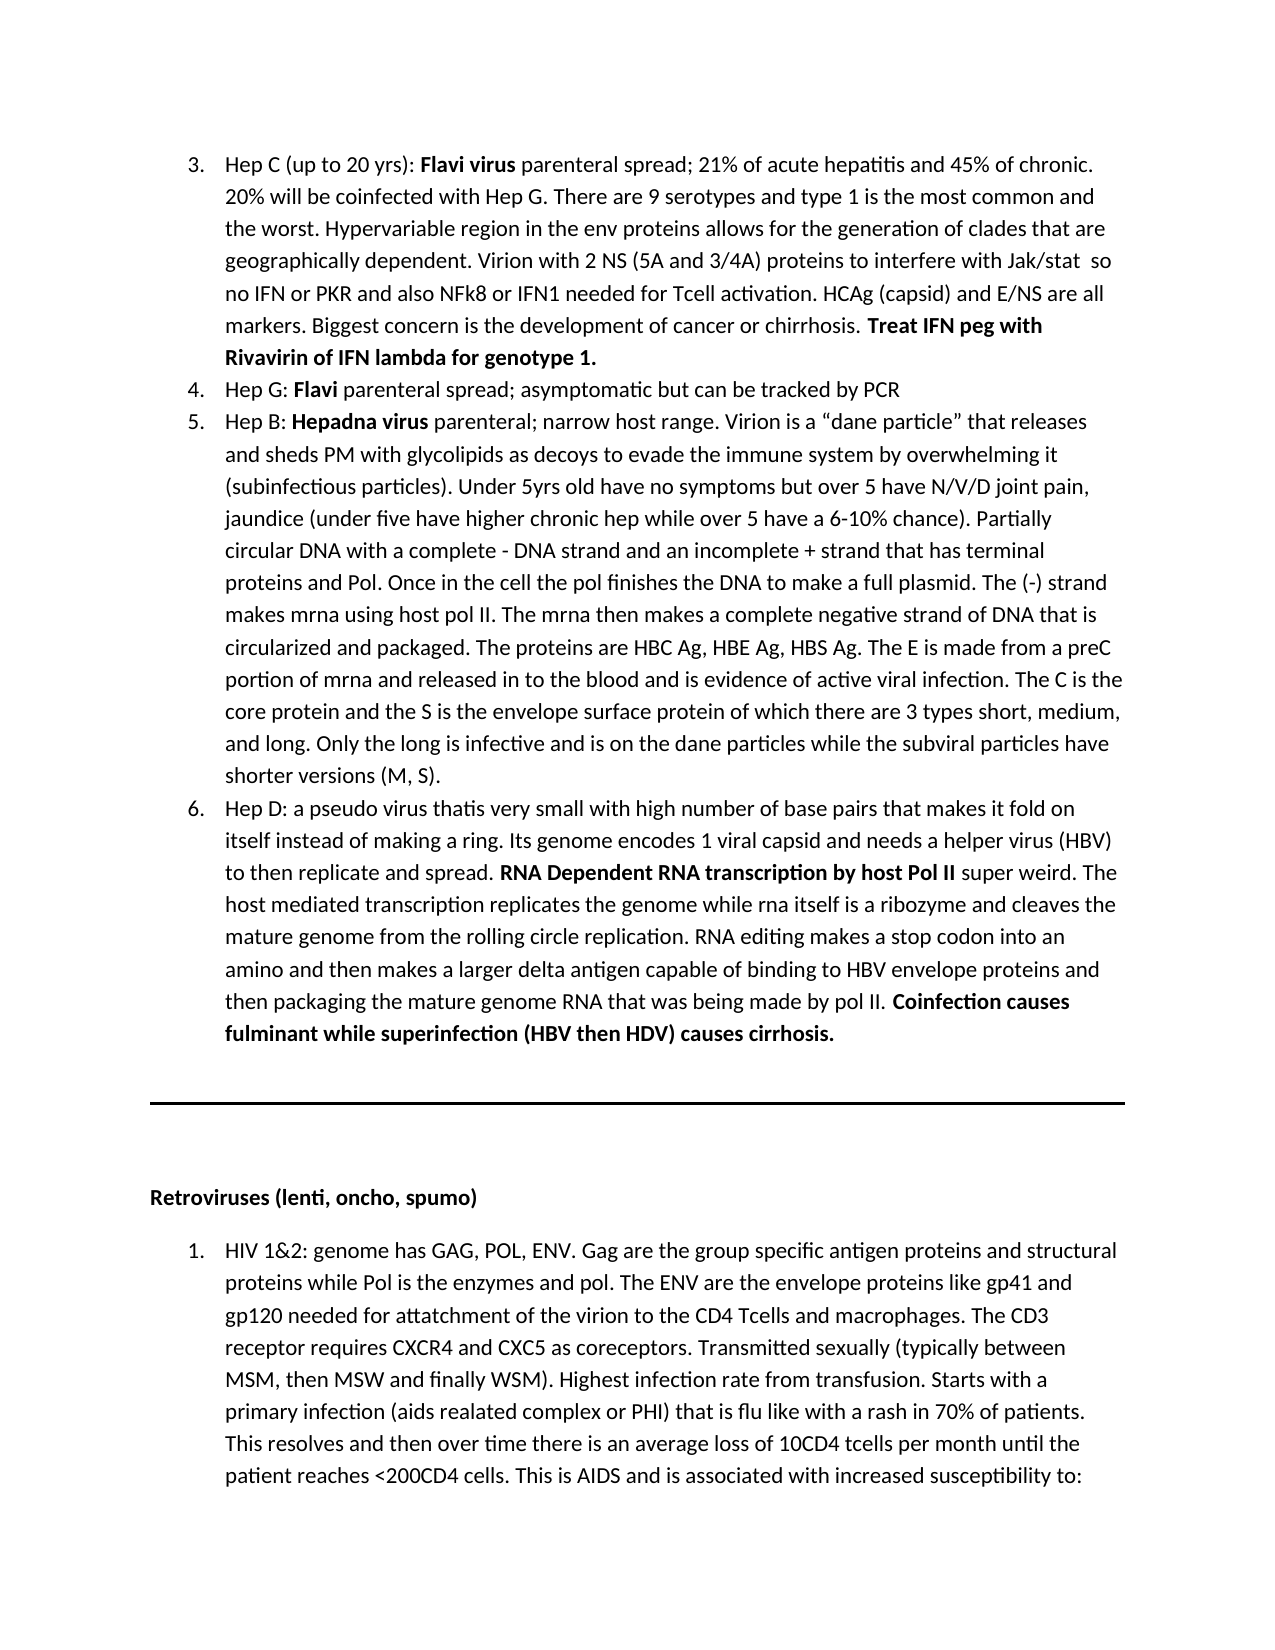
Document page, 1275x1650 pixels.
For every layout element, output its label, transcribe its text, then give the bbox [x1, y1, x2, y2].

list Hep G: Flavi parenteral spread; asymptomatic but can be tracked by PCR [187, 375, 1125, 403]
list HIV 1&2: genome has GAG, POL, ENV. Gag are the group specific antigen proteins and structural proteins while Pol is the enzymes and pol. The ENV are the envelope proteins like gp41 and gp120 needed for attatchment of the virion to the CD4 Tcells and macrophages. The CD3 receptor requires CXCR4 and CXC5 as coreceptors. Transmitted sexually (typically between MSM, then MSW and finally WSM). Highest infection rate from transfusion. Starts with a primary infection (aids realated complex or PHI) that is flu like with a rash in 70% of patients. This resolves and then over time there is an average loss of 10CD4 tcells per month until the patient reaches <200CD4 cells. This is AIDS and is associated with increased susceptibility to: [187, 1236, 1125, 1490]
list Hep D: a pseudo virus thatis very small with high number of base pairs that makes it fold on itself instead of making a ring. Its genome encodes 1 viral capsid and needs a helper virus (HBV) to then replicate and spread. RNA Dependent RNA transcription by host Pol II super weird. The host mediated transcription replicates the genome while rna itself is a ribozyme and cleaves the mature genome from the rolling circle replication. RNA editing makes a stop codon into an amino and then makes a larger delta antigen capable of binding to HBV envelope proteins and then packaging the mature genome RNA that was being made by pol II. Coinfection causes fulminant while superinfection (HBV then HDV) causes cirrhosis. [187, 794, 1125, 1047]
list Hep C (up to 20 yrs): Flavi virus parenteral spread; 21% of acute hepatitis and 45% of chronic. 20% will be coinfected with Hep G. There are 9 serotypes and type 1 is the most common and the worst. Hypervariable region in the env proteins allows for the generation of clades that are geographically dependent. Virion with 2 NS (5A and 3/4A) proteins to interfere with Jak/stat so no IFN or PKR and also NFk8 or IFN1 needed for Tcell activation. HCAg (capsid) and E/NS are all markers. Biggest concern is the development of cancer or chirrhosis. Treat IFN peg with Rivavirin of IFN lambda for genotype 1. [187, 150, 1125, 371]
list Hep B: Hepadna virus parenteral; narrow host range. Virion is a “dane particle” that releases and sheds PM with glycolipids as decoys to evade the immune system by overwhelming it (subinfectious particles). Under 5yrs old have no symptoms but over 5 have N/V/D joint pain, jaundice (under five have higher chronic hep while over 5 have a 6-10% chance). Partially circular DNA with a complete - DNA strand and an incomplete + strand that has terminal proteins and Pol. Once in the cell the pol finishes the DNA to make a full plasmid. The (-) strand makes mrna using host pol II. The mrna then makes a complete negative strand of DNA that is circularized and packaged. The proteins are HBC Ag, HBE Ag, HBS Ag. The E is made from a preC portion of mrna and released in to the blood and is evidence of active viral infection. The C is the core protein and the S is the envelope surface protein of which there are 3 types short, medium, and long. Only the long is infective and is on the dane particles while the subviral particles have shorter versions (M, S). [187, 407, 1125, 789]
text Retroviruses (lenti, oncho, spumo) [150, 1183, 1125, 1211]
